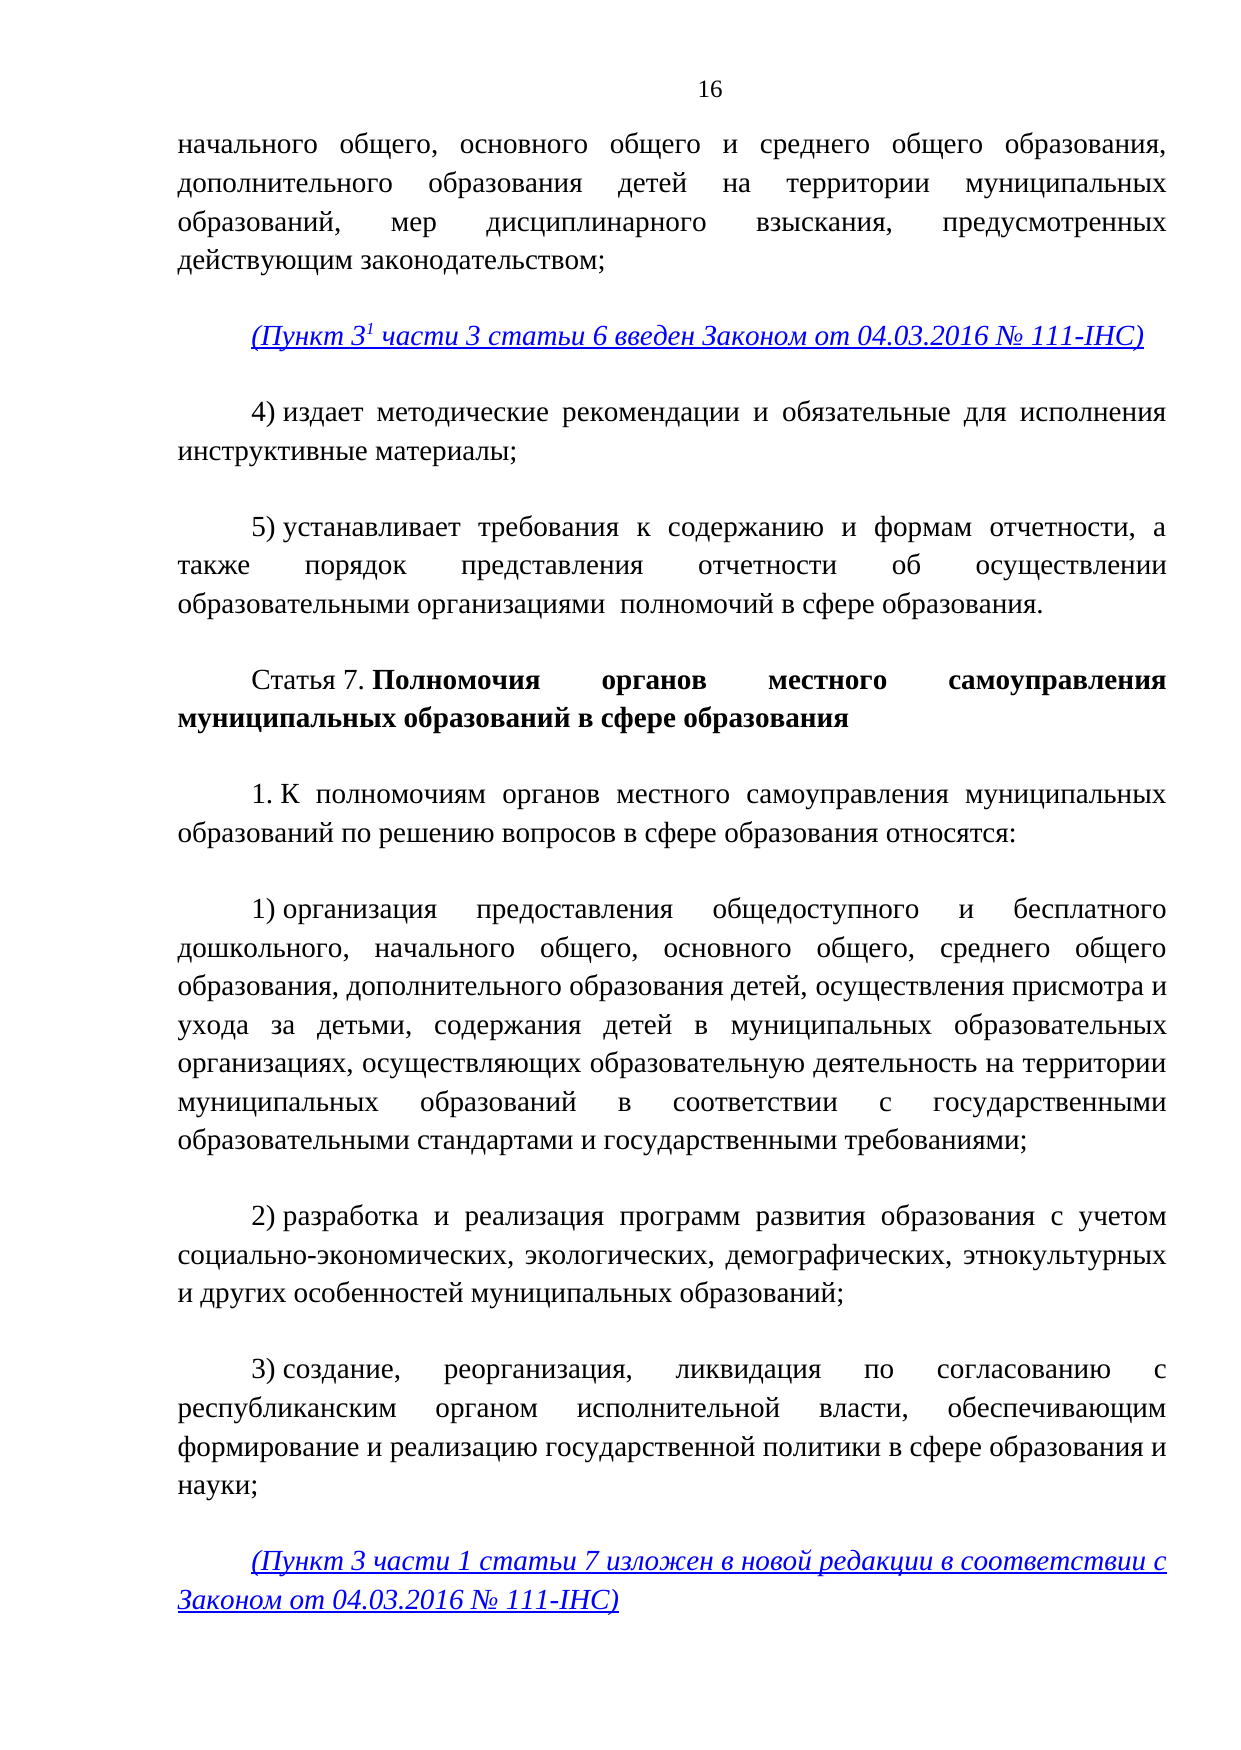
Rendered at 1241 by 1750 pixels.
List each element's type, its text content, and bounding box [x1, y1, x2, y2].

text (Пункт 31 части 3 статьи 6 введен Законом от 04.03.2016 № 111-IНС) [177, 318, 1167, 352]
text 1) организация предоставления общедоступного и бесплатного дошкольного, начального общего, основного общего, среднего общего образования, дополнительного образования детей, осуществления присмотра и ухода за детьми, содержания детей в муниципальных образовательных организациях, осуществляющих образовательную деятельность на территории муниципальных образований в соответствии с государственными образовательными стандартами и государственными требованиями; [177, 891, 1167, 1156]
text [177, 127, 1167, 276]
text 1. К полномочиям органов местного самоуправления муниципальных образований по решению вопросов в сфере образования относятся: [177, 777, 1167, 849]
text 5) устанавливает требования к содержанию и формам отчетности, а также порядок представления отчетности об осуществлении образовательными организациями полномочий в сфере образования. [177, 509, 1167, 619]
text 3) создание, реорганизация, ликвидация по согласованию с республиканским органом исполнительной власти, обеспечивающим формирование и реализацию государственной политики в сфере образования и науки; [177, 1352, 1167, 1501]
text (Пункт 3 части 1 статьи 7 изложен в новой редакции в соответствии с Законом от 04.03.2016 № 111-IНС) [177, 1543, 1167, 1615]
text 4) издает методические рекомендации и обязательные для исполнения инструктивные материалы; [177, 394, 1167, 466]
text 2) разработка и реализация программ развития образования с учетом социально-экономических, экологических, демографических, этнокультурных и других особенностей муниципальных образований; [177, 1198, 1167, 1309]
text Статья 7. Полномочия органов местного самоуправления муниципальных образований в сфере образования [177, 662, 1167, 734]
